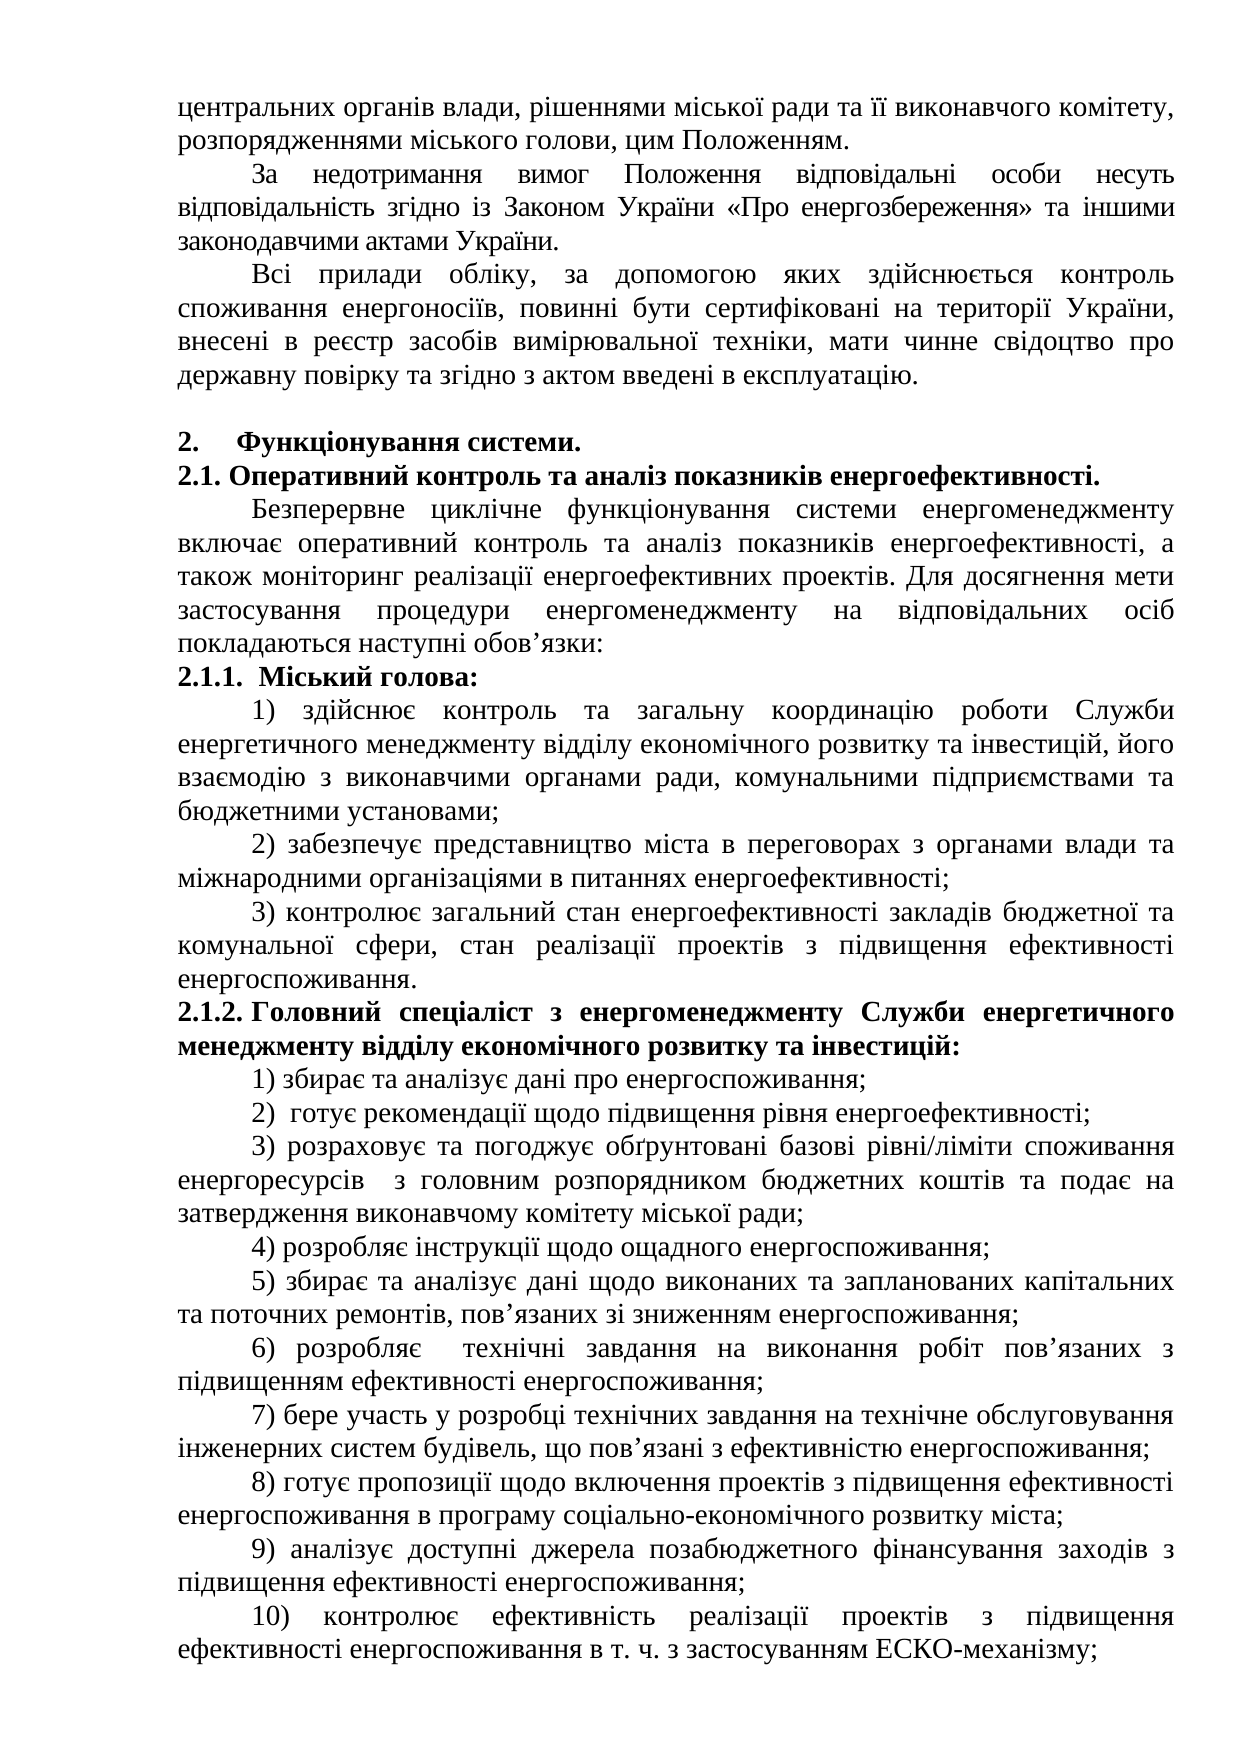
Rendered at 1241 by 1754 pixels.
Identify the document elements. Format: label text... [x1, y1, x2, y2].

list 10) контролює ефективність реалізації проектів з підвищення ефективності енергоспоживання в т. ч. з застосуванням ЕСКО-механізму; [177, 1598, 1175, 1665]
text 1) здійснює контроль та загальну координацію роботи Служби енергетичного менеджменту відділу економічного розвитку та інвестицій, його взаємодію з виконавчими органами ради, комунальними підприємствами та бюджетними установами; [177, 692, 1175, 827]
text 1) збирає та аналізує дані про енергоспоживання; [177, 1061, 1175, 1095]
list 3) розраховує та погоджує обґрунтовані базові рівні/ліміти споживання енергоресурсів з головним розпорядником бюджетних коштів та подає на затвердження виконавчому комітету міської ради; [177, 1128, 1175, 1229]
text Всі прилади обліку, за допомогою яких здійснюється контроль споживання енергоносіїв, повинні бути сертифіковані на території України, внесені в реєстр засобів вимірювальної техніки, мати чинне свідоцтво про державну повірку та згідно з актом введені в експлуатацію. [177, 256, 1175, 391]
list 3) контролює загальний стан енергоефективності закладів бюджетної та комунальної сфери, стан реалізації проектів з підвищення ефективності енергоспоживання. [177, 894, 1175, 994]
list 7) бере участь у розробці технічних завдання на технічне обслуговування інженерних систем будівель, що пов’язані з ефективністю енергоспоживання; [177, 1397, 1175, 1464]
text 2.1. Оперативний контроль та аналіз показників енергоефективності. [177, 458, 1175, 491]
list Міський голова: [177, 659, 1175, 692]
list 2) забезпечує представництво міста в переговорах з органами влади та міжнародними організаціями в питаннях енергоефективності; [177, 827, 1175, 894]
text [177, 89, 1175, 156]
list Головний спеціаліст з енергоменеджменту Служби енергетичного менеджменту відділу економічного розвитку та інвестицій: [177, 994, 1175, 1061]
list 4) розробляє інструкції щодо ощадного енергоспоживання; [177, 1229, 1175, 1263]
text Безперервне циклічне функціонування системи енергоменеджменту включає оперативний контроль та аналіз показників енергоефективності, а також моніторинг реалізації енергоефективних проектів. Для досягнення мети застосування процедури енергоменеджменту на відповідальних осіб покладаються наступні обов’язки: [177, 491, 1175, 659]
list 2) готує рекомендації щодо підвищення рівня енергоефективності; [177, 1095, 1175, 1128]
list 5) збирає та аналізує дані щодо виконаних та запланованих капітальних та поточних ремонтів, пов’язаних зі зниженням енергоспоживання; [177, 1263, 1175, 1330]
list 6) розробляє технічні завдання на виконання робіт пов’язаних з підвищенням ефективності енергоспоживання; [177, 1330, 1175, 1397]
list 8) готує пропозиції щодо включення проектів з підвищення ефективності енергоспоживання в програму соціально-економічного розвитку міста; [177, 1464, 1175, 1531]
text За недотримання вимог Положення відповідальні особи несуть відповідальність згідно із Законом України «Про енергозбереження» та іншими законодавчими актами України. [177, 156, 1175, 256]
list 9) аналізує доступні джерела позабюджетного фінансування заходів з підвищення ефективності енергоспоживання; [177, 1531, 1175, 1598]
list Функціонування системи. [177, 424, 1175, 458]
